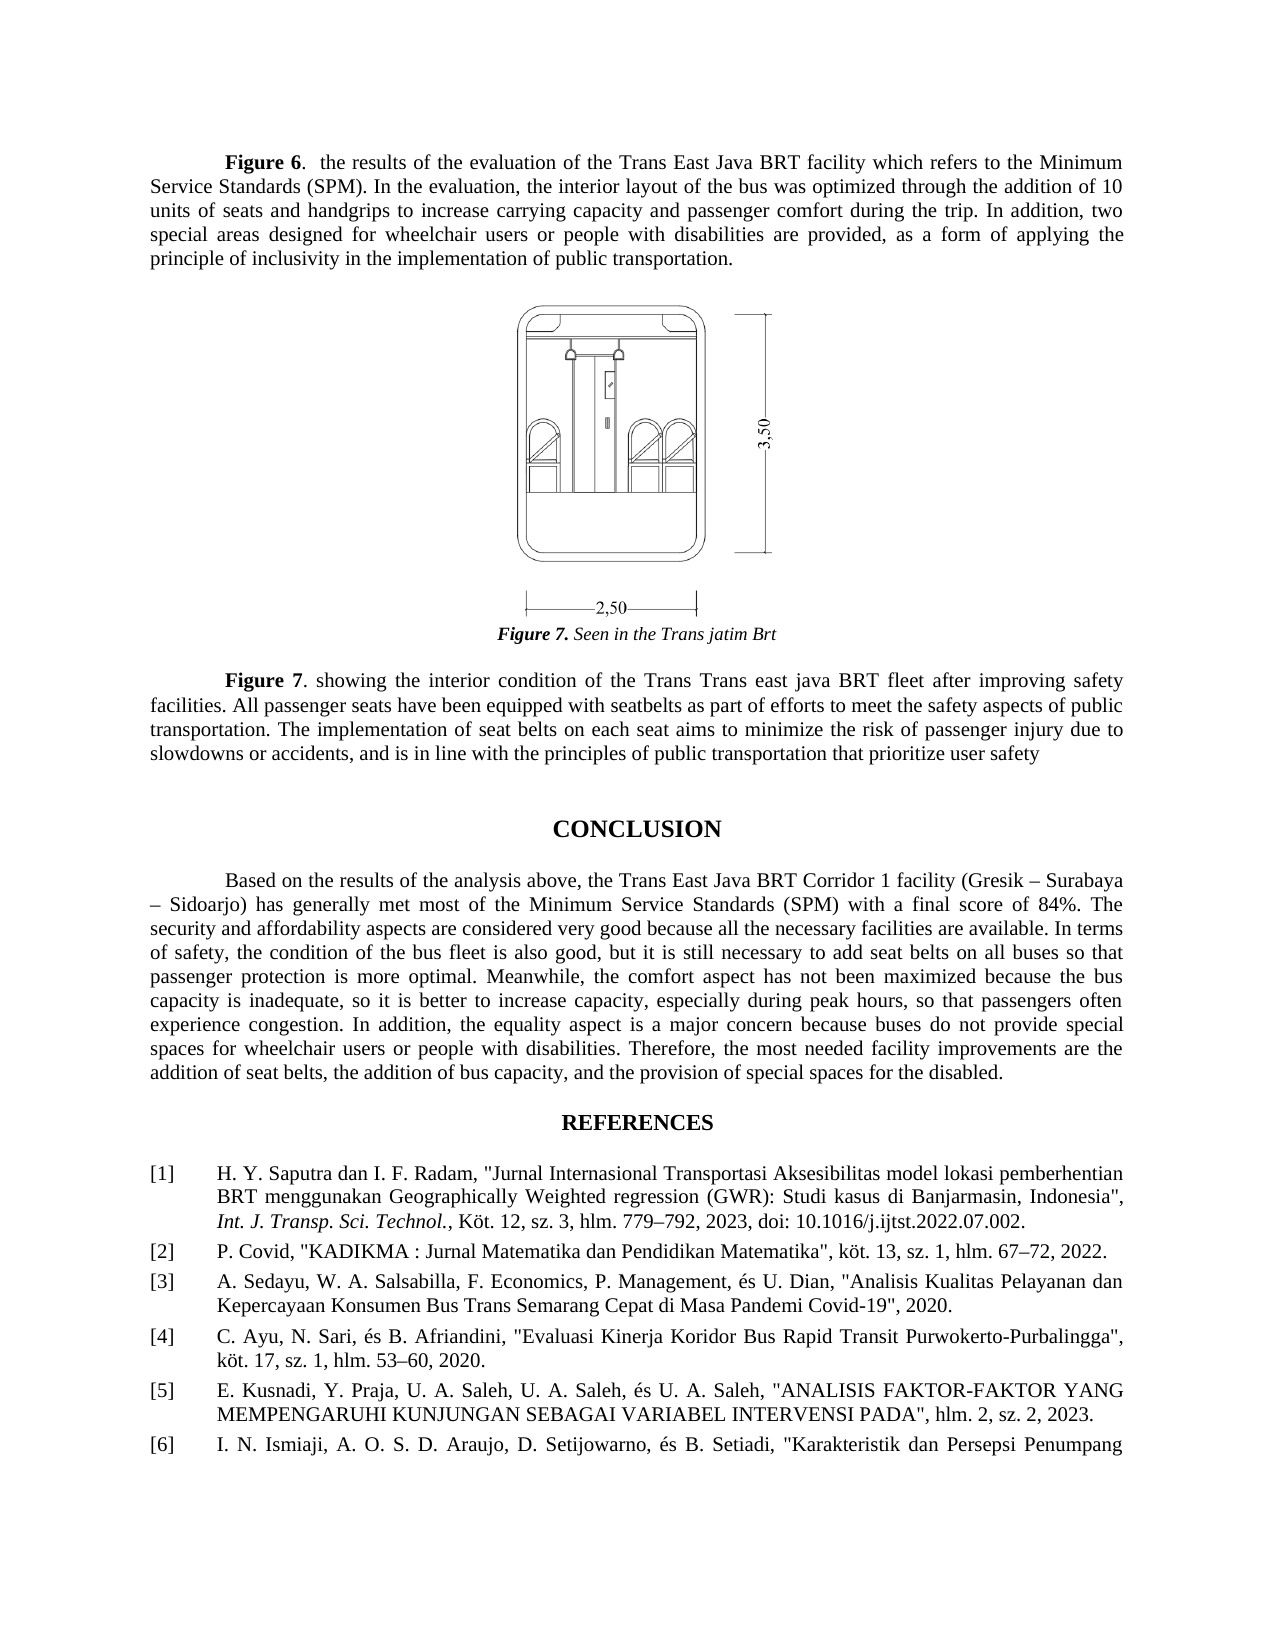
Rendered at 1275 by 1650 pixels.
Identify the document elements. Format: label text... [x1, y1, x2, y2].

text Figure 7. Seen in the Trans jatim Brt [150, 623, 1125, 644]
picture [495, 294, 780, 623]
text [5] E. Kusnadi, Y. Praja, U. A. Saleh, U. A. Saleh, és U. A. Saleh, "ANALISIS FAKTOR-FAKTOR YANG MEMPENGARUHI KUNJUNGAN SEBAGAI VARIABEL INTERVENSI PADA", hlm. 2, sz. 2, 2023. [150, 1378, 1125, 1426]
text [4] C. Ayu, N. Sari, és B. Afriandini, "Evaluasi Kinerja Koridor Bus Rapid Transit Purwokerto-Purbalingga", köt. 17, sz. 1, hlm. 53–60, 2020. [150, 1323, 1125, 1372]
text Figure 7. showing the interior condition of the Trans Trans east java BRT fleet after improving safety facilities. All passenger seats have been equipped with seatbelts as part of efforts to meet the safety aspects of public transportation. The implementation of seat belts on each seat aims to minimize the risk of passenger injury due to slowdowns or accidents, and is in line with the principles of public transportation that prioritize user safety [150, 668, 1125, 765]
text [1] H. Y. Saputra dan I. F. Radam, "Jurnal Internasional Transportasi Aksesibilitas model lokasi pemberhentian BRT menggunakan Geographically Weighted regression (GWR): Studi kasus di Banjarmasin, Indonesia", Int. J. Transp. Sci. Technol., Köt. 12, sz. 3, hlm. 779–792, 2023, doi: 10.1016/j.ijtst.2022.07.002. [150, 1160, 1125, 1233]
text [2] P. Covid, "KADIKMA : Jurnal Matematika dan Pendidikan Matematika", köt. 13, sz. 1, hlm. 67–72, 2022. [150, 1239, 1125, 1263]
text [150, 1432, 1125, 1456]
text Figure 6. the results of the evaluation of the Trans East Java BRT facility which refers to the Minimum Service Standards (SPM). In the evaluation, the interior layout of the bus was optimized through the addition of 10 units of seats and handgrips to increase carrying capacity and passenger comfort during the trip. In addition, two special areas designed for wheelchair users or people with disabilities are provided, as a form of applying the principle of inclusivity in the implementation of public transportation. [150, 150, 1125, 270]
text Based on the results of the analysis above, the Trans East Java BRT Corridor 1 facility (Gresik – Surabaya – Sidoarjo) has generally met most of the Minimum Service Standards (SPM) with a final score of 84%. The security and affordability aspects are considered very good because all the necessary facilities are available. In terms of safety, the condition of the bus fleet is also good, but it is still necessary to add seat belts on all buses so that passenger protection is more optimal. Meanwhile, the comfort aspect has not been maximized because the bus capacity is inadequate, so it is better to increase capacity, especially during peak hours, so that passengers often experience congestion. In addition, the equality aspect is a major concern because buses do not provide special spaces for wheelchair users or people with disabilities. Therefore, the most needed facility improvements are the addition of seat belts, the addition of bus capacity, and the provision of special spaces for the disabled. [150, 867, 1125, 1084]
subtitle CONCLUSION [151, 814, 1123, 842]
text [3] A. Sedayu, W. A. Salsabilla, F. Economics, P. Management, és U. Dian, "Analisis Kualitas Pelayanan dan Kepercayaan Konsumen Bus Trans Semarang Cepat di Masa Pandemi Covid-19", 2020. [150, 1269, 1125, 1317]
text REFERENCES [150, 1109, 1125, 1135]
